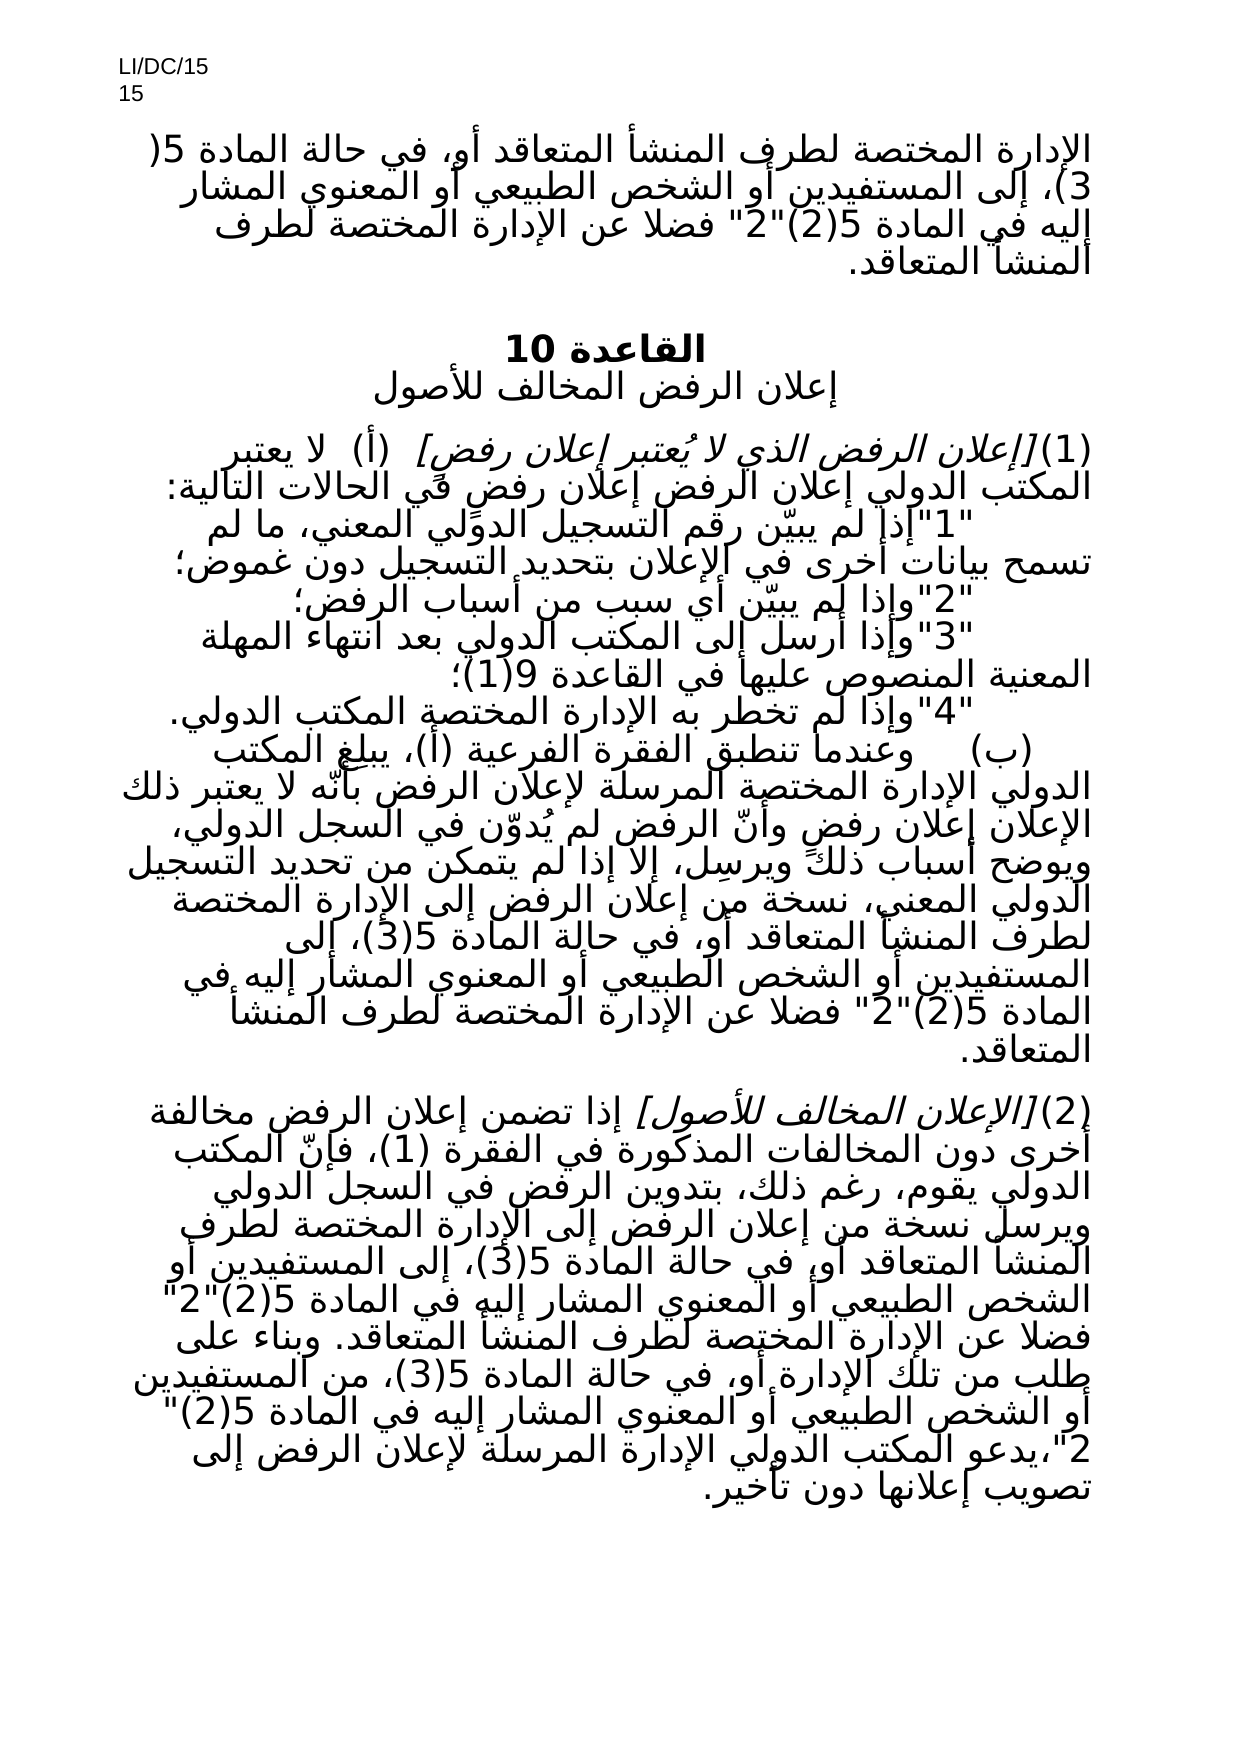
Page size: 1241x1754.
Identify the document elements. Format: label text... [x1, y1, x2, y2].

text "2" وإذا لم يبيّن أي سبب من أسباب الرفض؛ [118, 582, 1093, 620]
text (1) [إعلان الرفض الذي لا يُعتبر إعلان رفضٍ] (أ) لا يعتبر المكتب الدولي إعلان الرفض إعلان رفضٍ في الحالات التالية: [118, 432, 1092, 507]
text (2) [الإعلان المخالف للأصول] إذا تضمن إعلان الرفض مخالفة أخرى دون المخالفات المذكورة في الفقرة (1)، فإنّ المكتب الدولي يقوم، رغم ذلك، بتدوين الرفض في السجل الدولي ويرسل نسخة من إعلان الرفض إلى الإدارة المختصة لطرف المنشأ المتعاقد أو، في حالة المادة 5(3)، إلى المستفيدين أو الشخص الطبيعي أو المعنوي المشار إليه في المادة 5(2)"2" فضلا عن الإدارة المختصة لطرف المنشأ المتعاقد. وبناء على طلب من تلك الإدارة أو، في حالة المادة 5(3)، من المستفيدين أو الشخص الطبيعي أو المعنوي المشار إليه في المادة 5(2)"2"،يدعو المكتب الدولي الإدارة المرسلة لإعلان الرفض إلى تصويب إعلانها دون تأخير. [118, 1095, 1092, 1507]
text "3" وإذا أرسل إلى المكتب الدولي بعد انتهاء المهلة المعنية المنصوص عليها في القاعدة 9(1)؛ [118, 620, 1093, 695]
text "4" وإذا لم تخطر به الإدارة المختصة المكتب الدولي. [816, 695, 1093, 732]
text (ب) وعندما تنطبق الفقرة الفرعية (أ)، يبلِغ المكتب الدولي الإدارة المختصة المرسلة لإعلان الرفض بأنّه لا يعتبر ذلك الإعلان إعلان رفضٍ وأنّ الرفض لم يُدوّن في السجل الدولي، ويوضح أسباب ذلك ويرسِل، إلا إذا لم يتمكن من تحديد التسجيل الدولي المعني، نسخة من إعلان الرفض إلى الإدارة المختصة لطرف المنشأ المتعاقد أو، في حالة المادة 5(3)، إلى المستفيدين أو الشخص الطبيعي أو المعنوي المشار إليه في المادة 5(2)"2" فضلا عن الإدارة المختصة لطرف المنشأ المتعاقد. [118, 732, 1092, 1070]
text إعلان الرفض المخالف للأصول [118, 370, 727, 407]
text "4" وإذا لم تخطر به الإدارة المختصة المكتب الدولي. [118, 695, 738, 732]
text القاعدة 10 [118, 332, 1092, 370]
text "1" إذا لم يبيّن رقم التسجيل الدولي المعني، ما لم تسمح بيانات أخرى في الإعلان بتحديد التسجيل دون غموض؛ [118, 507, 1093, 582]
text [118, 132, 1092, 282]
text إعلان الرفض المخالف للأصول [708, 370, 1092, 407]
text "4" وإذا لم تخطر به الإدارة المختصة المكتب الدولي. [720, 695, 840, 732]
